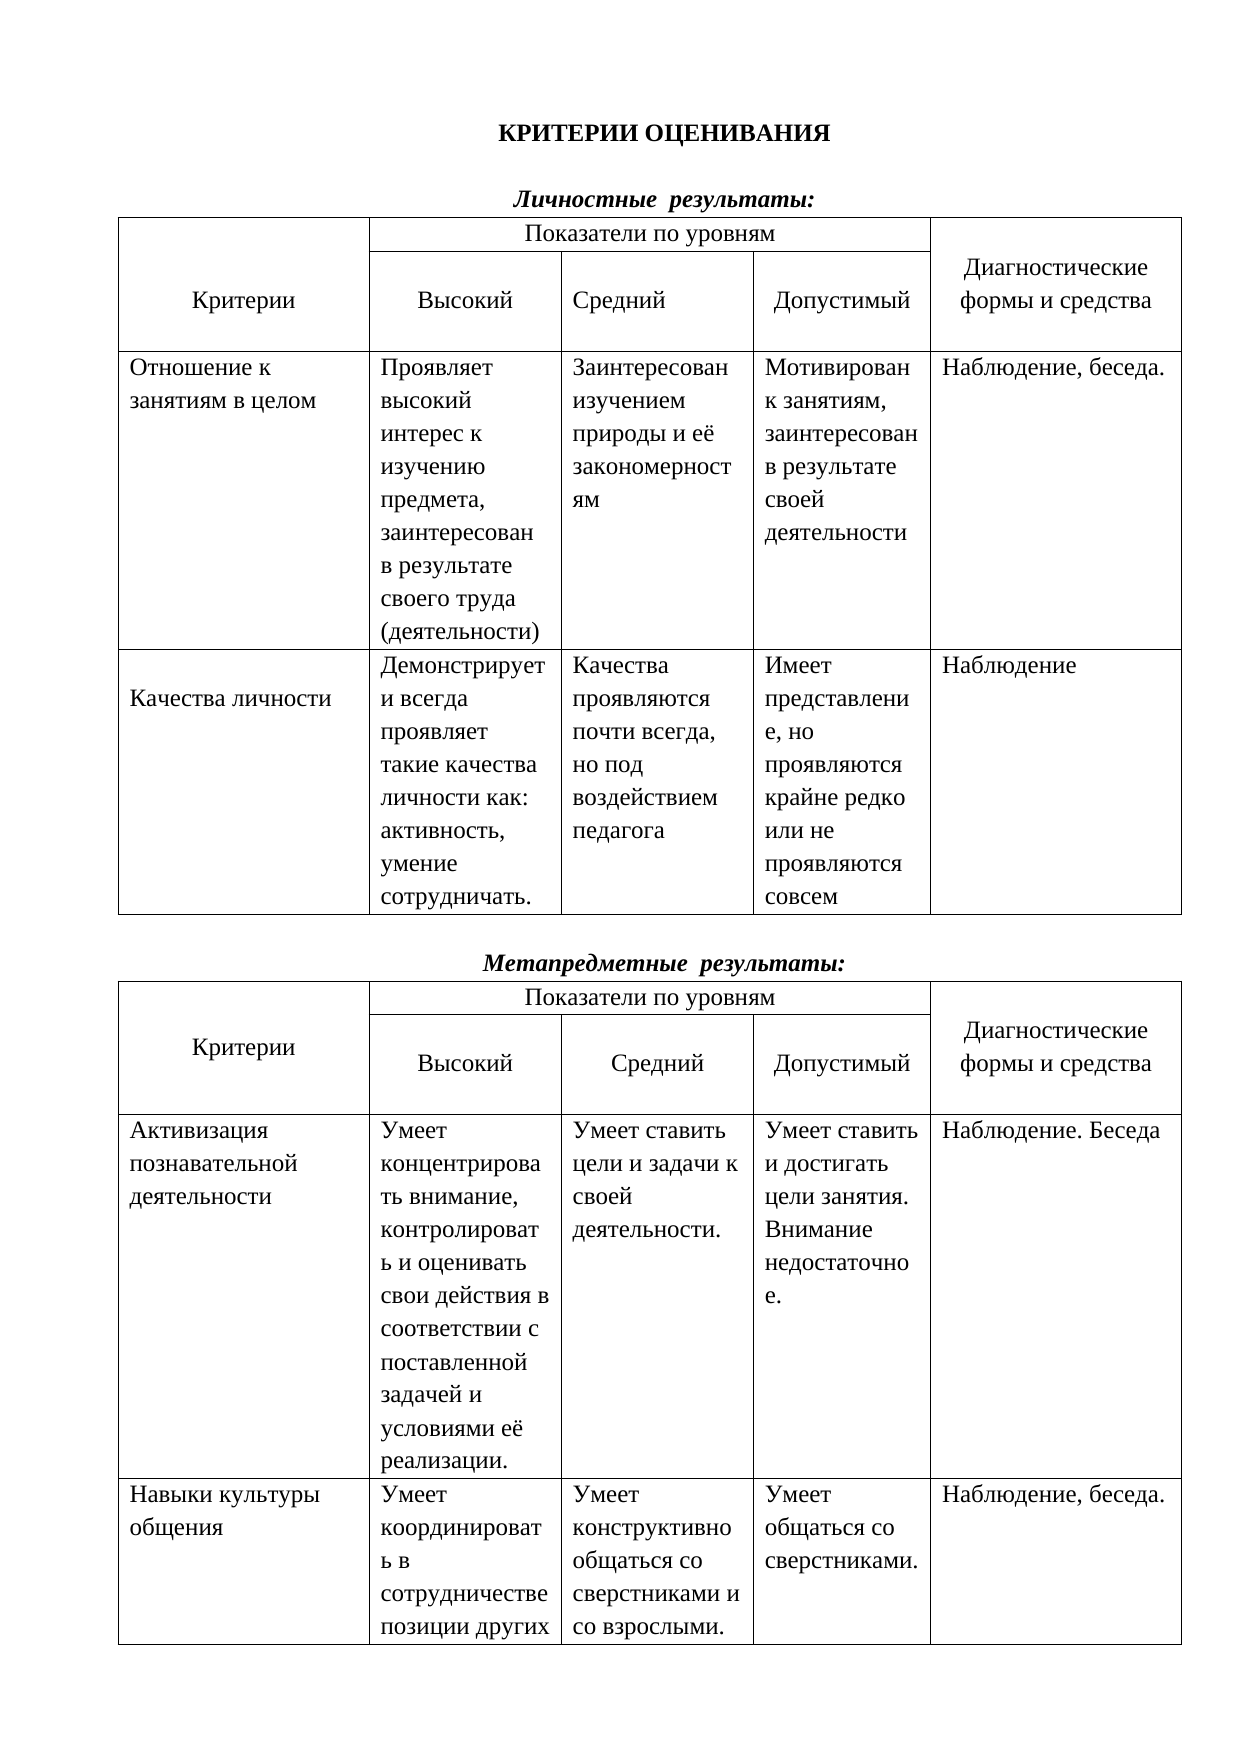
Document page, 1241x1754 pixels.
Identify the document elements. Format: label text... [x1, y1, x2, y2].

text Личностные результаты: [177, 184, 1152, 213]
table_cell Наблюдение [931, 650, 1181, 913]
table_header Критерии [119, 218, 369, 351]
table_cell Средний [562, 1015, 753, 1114]
table_cell Мотивирован к занятиям, заинтересован в результате своей деятельности [754, 352, 930, 649]
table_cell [370, 1479, 561, 1644]
table_cell Активизация познавательной деятельности [119, 1115, 369, 1478]
table_cell Допустимый [754, 1015, 930, 1114]
table_cell Наблюдение, беседа. [931, 352, 1181, 649]
table_cell Средний [562, 252, 753, 351]
table_cell Отношение к занятиям в целом [119, 352, 369, 649]
table_header Показатели по уровням [370, 218, 930, 251]
table_cell Заинтересован изучением природы и её закономерностям [562, 352, 753, 649]
table_header Диагностические формы и средства [931, 218, 1181, 351]
table_cell Умеет концентрировать внимание, контролировать и оценивать свои действия в соответствии с поставленной задачей и условиями её реализации. [370, 1115, 561, 1478]
table_cell Умеет ставить цели и задачи к своей деятельности. [562, 1115, 753, 1478]
table_cell Наблюдение. Беседа [931, 1115, 1181, 1478]
text КРИТЕРИИ ОЦЕНИВАНИЯ [177, 118, 1152, 147]
table_cell Допустимый [754, 252, 930, 351]
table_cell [754, 1479, 930, 1644]
table_cell Умеет ставить и достигать цели занятия. Внимание недостаточное. [754, 1115, 930, 1478]
table_cell Имеет представление, но проявляются крайне редко или не проявляются совсем [754, 650, 930, 913]
table_header Показатели по уровням [370, 982, 930, 1014]
table_cell Высокий [370, 252, 561, 351]
table_cell Качества личности [119, 650, 369, 913]
table_header Критерии [119, 982, 369, 1114]
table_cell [119, 1479, 369, 1644]
table_cell Высокий [370, 1015, 561, 1114]
table_cell Проявляет высокий интерес к изучению предмета, заинтересован в результате своего труда (деятельности) [370, 352, 561, 649]
table_cell Наблюдение, беседа. [931, 1479, 1181, 1644]
table_cell Качества проявляются почти всегда, но под воздействием педагога [562, 650, 753, 913]
text Метапредметные результаты: [177, 948, 1152, 976]
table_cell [562, 1479, 753, 1644]
table_header Диагностические формы и средства [931, 982, 1181, 1114]
table_cell Демонстрирует и всегда проявляет такие качества личности как: активность, умение сотрудничать. [370, 650, 561, 913]
